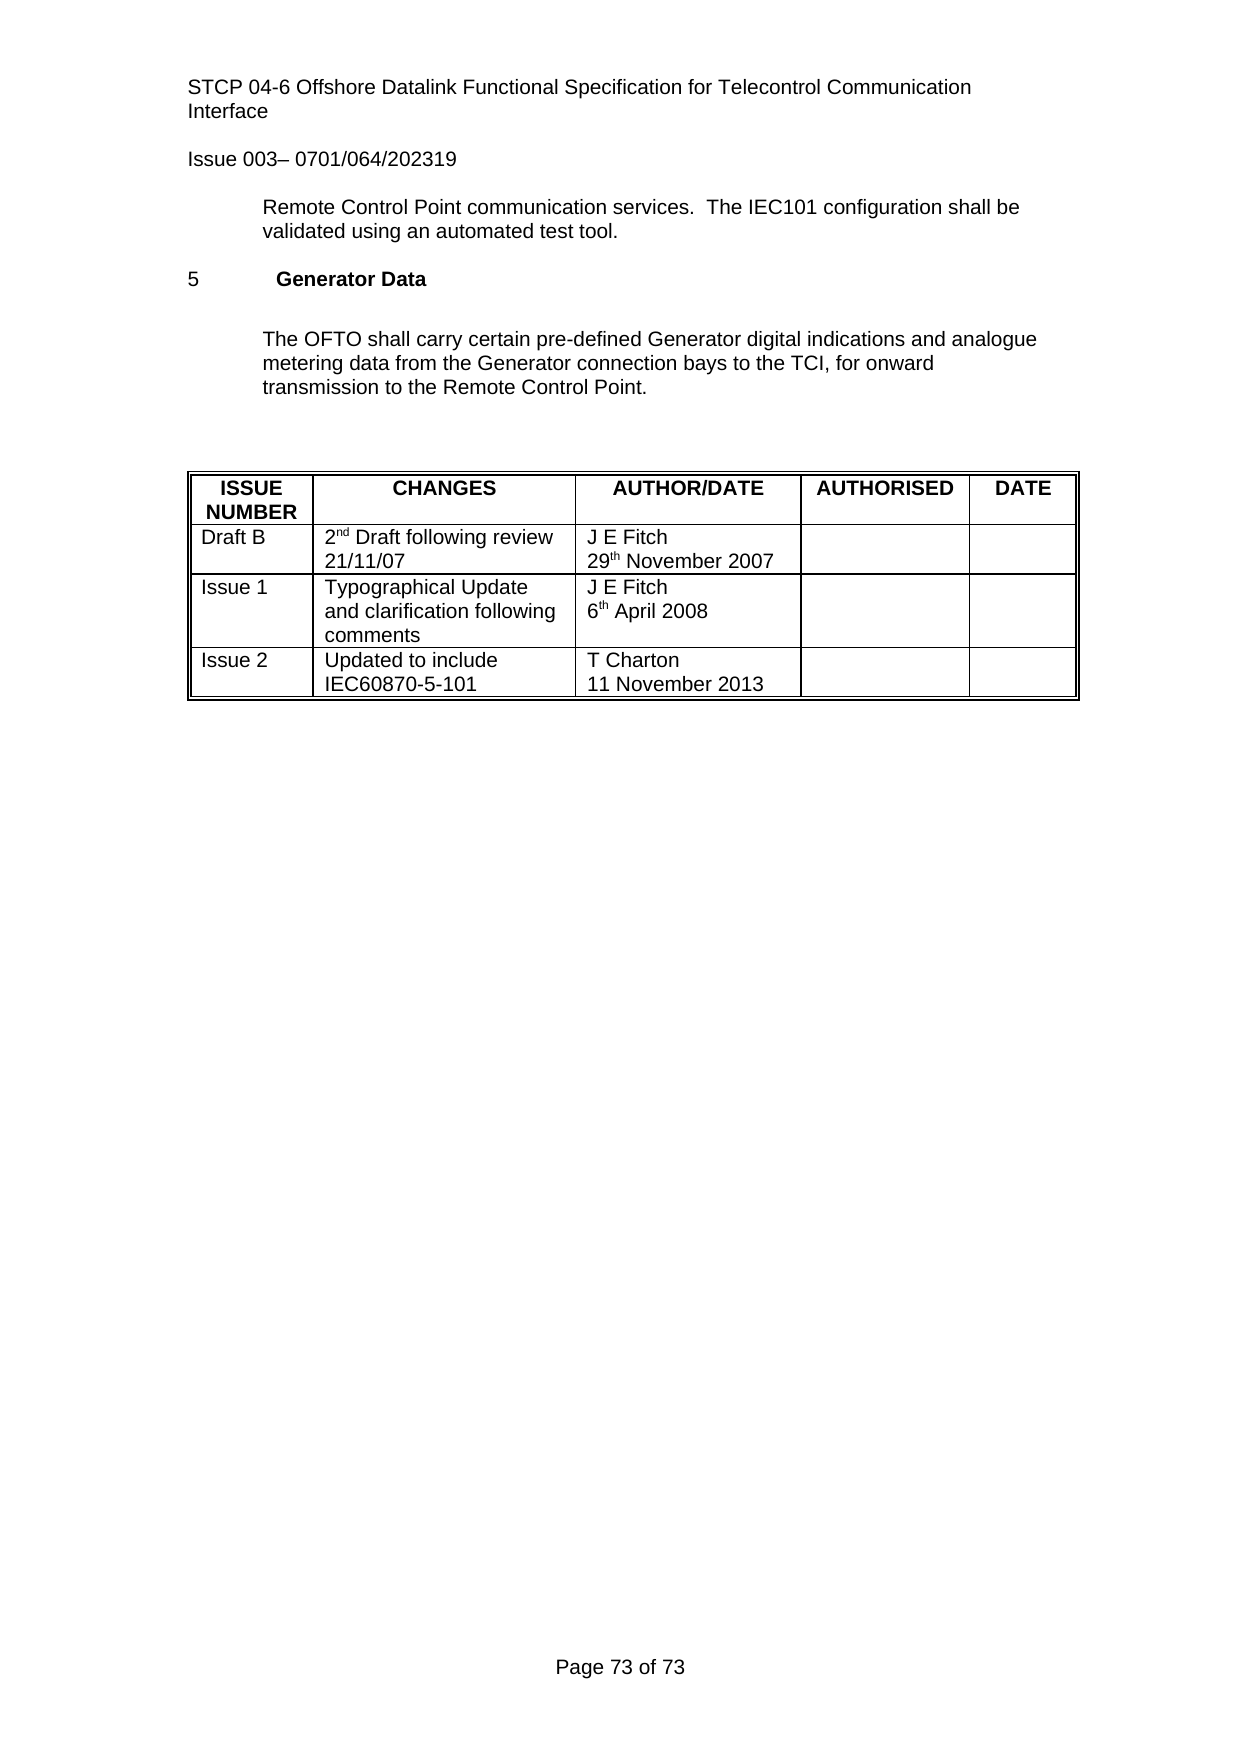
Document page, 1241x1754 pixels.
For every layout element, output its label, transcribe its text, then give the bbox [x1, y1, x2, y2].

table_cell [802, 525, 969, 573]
subtitle Generator Data [187, 267, 1053, 291]
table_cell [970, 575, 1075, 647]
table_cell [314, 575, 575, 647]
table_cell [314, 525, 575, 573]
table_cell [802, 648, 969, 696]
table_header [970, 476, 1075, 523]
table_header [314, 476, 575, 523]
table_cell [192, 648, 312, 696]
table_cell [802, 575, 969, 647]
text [262, 195, 1053, 243]
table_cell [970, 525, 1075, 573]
text The OFTO shall carry certain pre-defined Generator digital indications and analogue metering data from the Generator connection bays to the TCI, for onward transmission to the Remote Control Point. [262, 327, 1053, 399]
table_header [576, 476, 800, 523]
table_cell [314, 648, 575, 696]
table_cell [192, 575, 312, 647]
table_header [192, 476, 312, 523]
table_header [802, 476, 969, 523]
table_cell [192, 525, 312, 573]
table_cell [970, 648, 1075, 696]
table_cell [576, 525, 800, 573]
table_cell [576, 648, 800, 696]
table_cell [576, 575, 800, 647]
